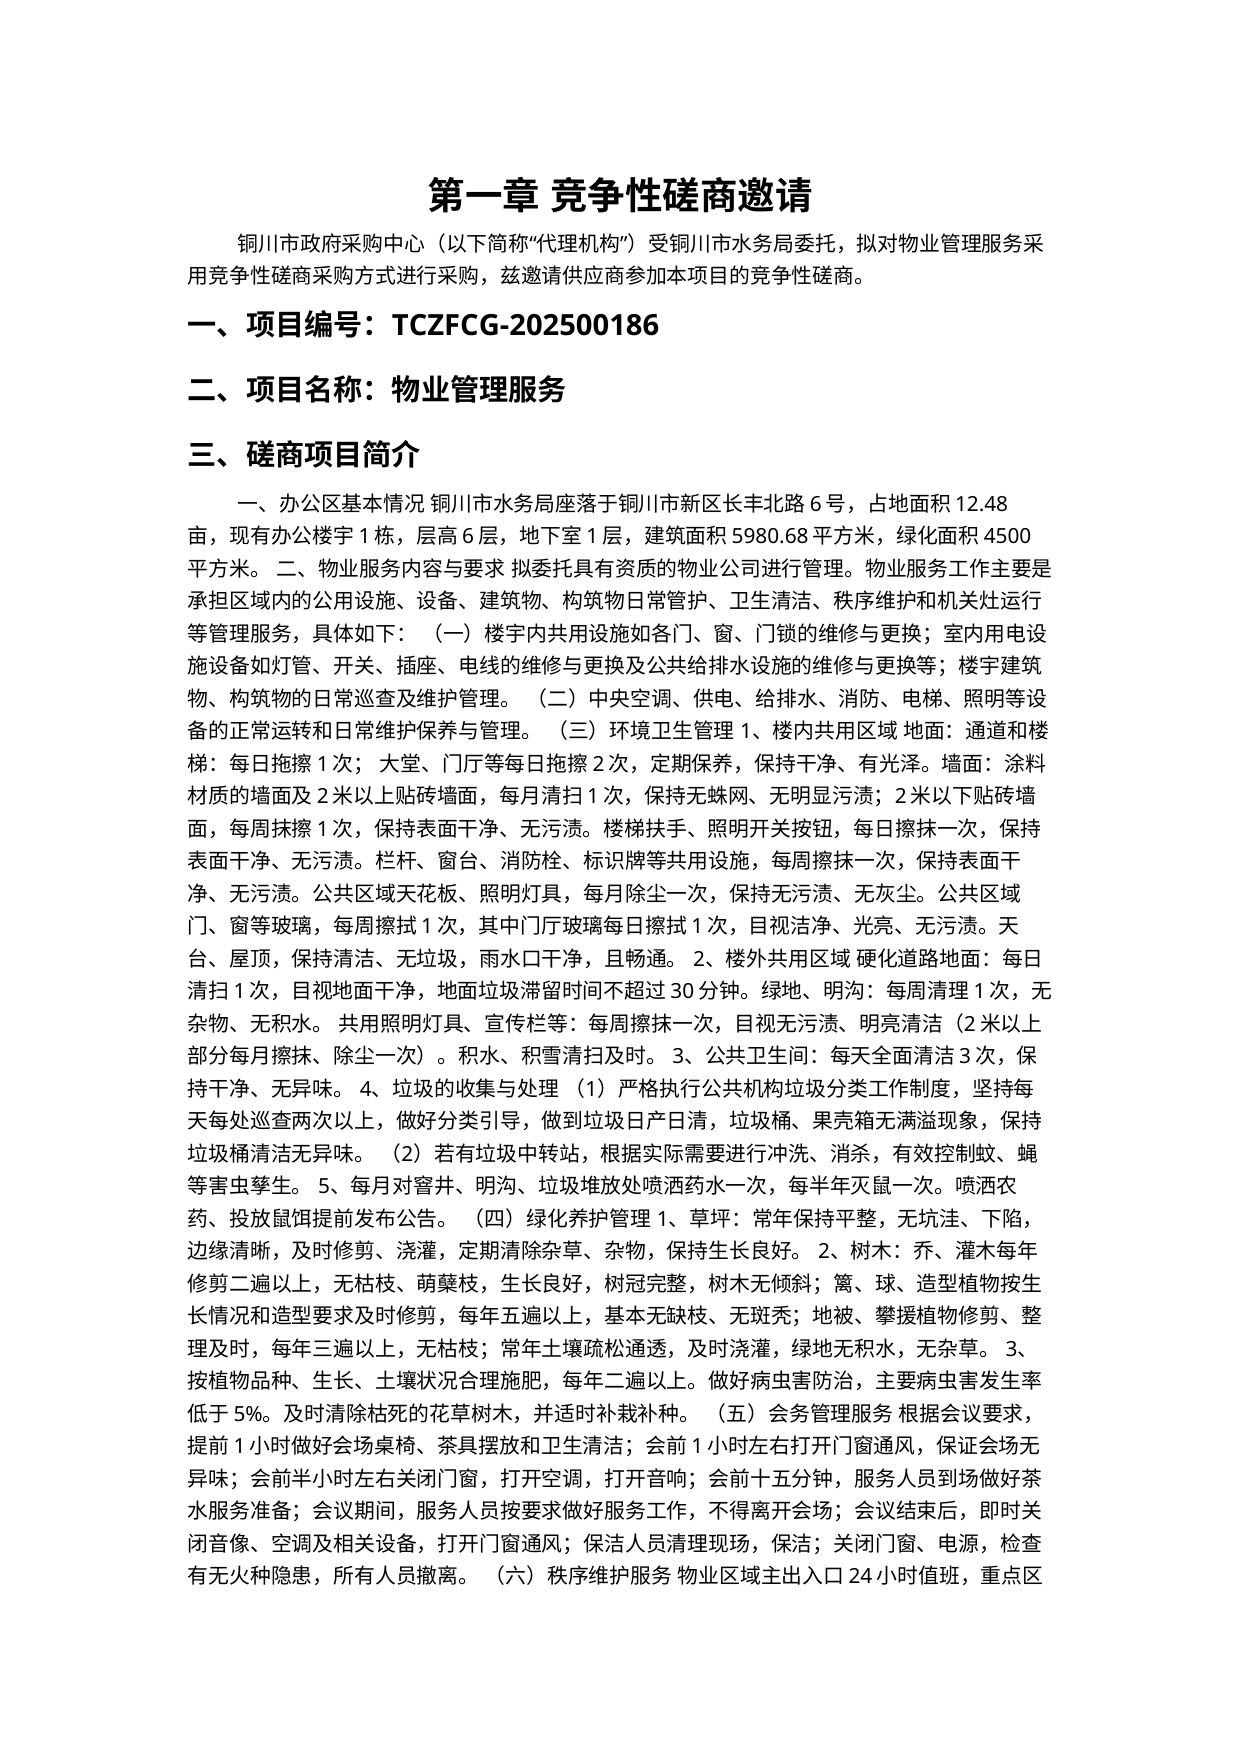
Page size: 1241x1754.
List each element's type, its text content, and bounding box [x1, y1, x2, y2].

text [187, 487, 1053, 1592]
text 三、磋商项目简介 [187, 422, 1053, 487]
text 二、项目名称：物业管理服务 [187, 357, 1053, 422]
text 第一章 竞争性磋商邀请 [187, 162, 1053, 227]
text 一、项目编号：TCZFCG-202500186 [187, 292, 1053, 357]
text 铜川市政府采购中心（以下简称“代理机构”）受铜川市水务局委托，拟对物业管理服务采用竞争性磋商采购方式进行采购，兹邀请供应商参加本项目的竞争性磋商。 [187, 227, 1053, 292]
